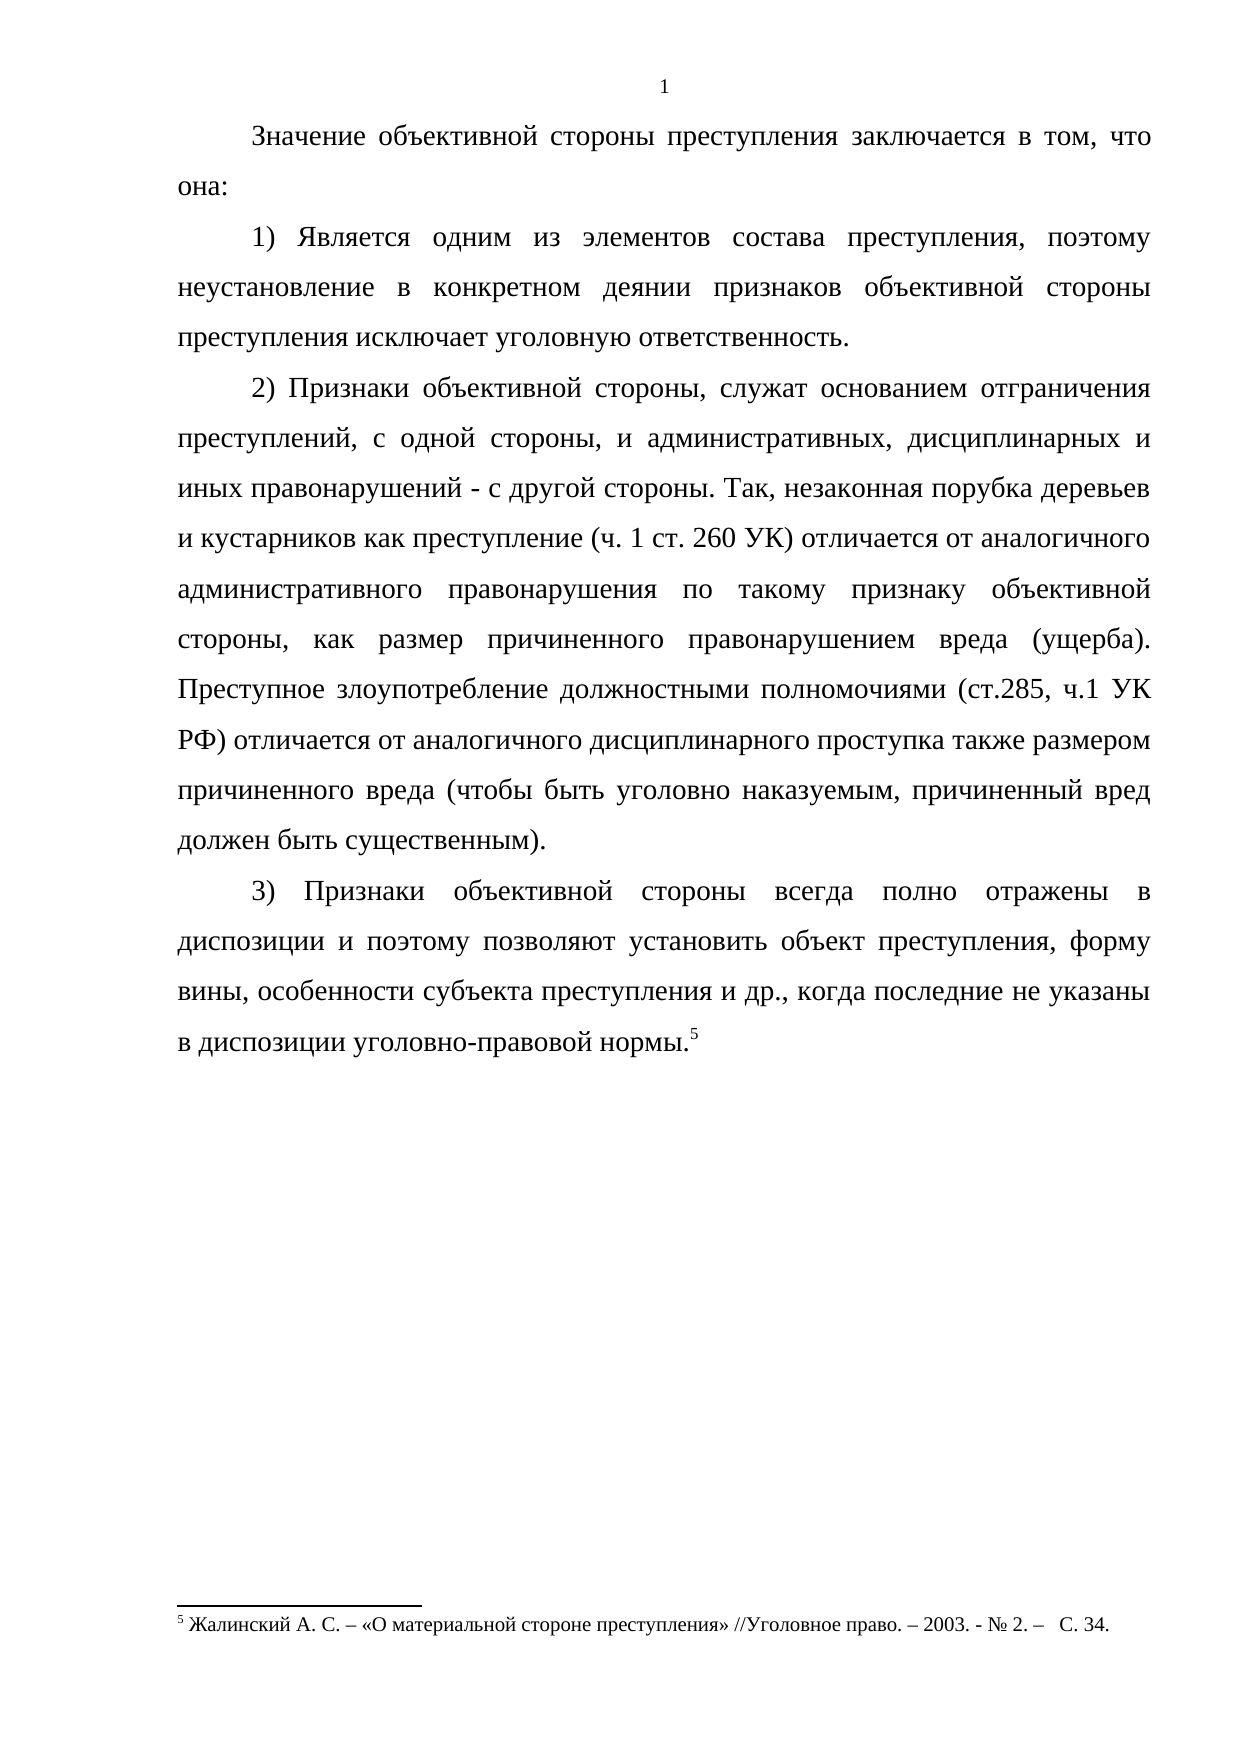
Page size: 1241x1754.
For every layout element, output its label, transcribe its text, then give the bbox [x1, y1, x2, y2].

text 1) Является одним из элементов состава преступления, поэтому неустановление в конкретном деянии признаков объективной стороны преступления исключает уголовную ответственность. [177, 219, 1152, 353]
text Значение объективной стороны преступления заключается в том, что она: [177, 118, 1152, 202]
text 2) Признаки объективной стороны, служат основанием отграничения преступлений, с одной стороны, и административных, дисциплинарных и иных правонарушений - с другой стороны. Так, незаконная порубка деревьев и кустарников как преступление (ч. 1 ст. 260 УК) отличается от аналогичного административного правонарушения по такому признаку объективной стороны, как размер причиненного правонарушением вреда (ущерба). Преступное злоупотребление должностными полномочиями (ст.285, ч.1 УК РФ) отличается от аналогичного дисциплинарного проступка также размером причиненного вреда (чтобы быть уголовно наказуемым, причиненный вред должен быть существенным). [177, 370, 1152, 856]
text 3) Признаки объективной стороны всегда полно отражены в диспозиции и поэтому позволяют установить объект преступления, форму вины, особенности субъекта преступления и др., когда последние не указаны в диспозиции уголовно-правовой нормы. [177, 873, 1152, 1057]
